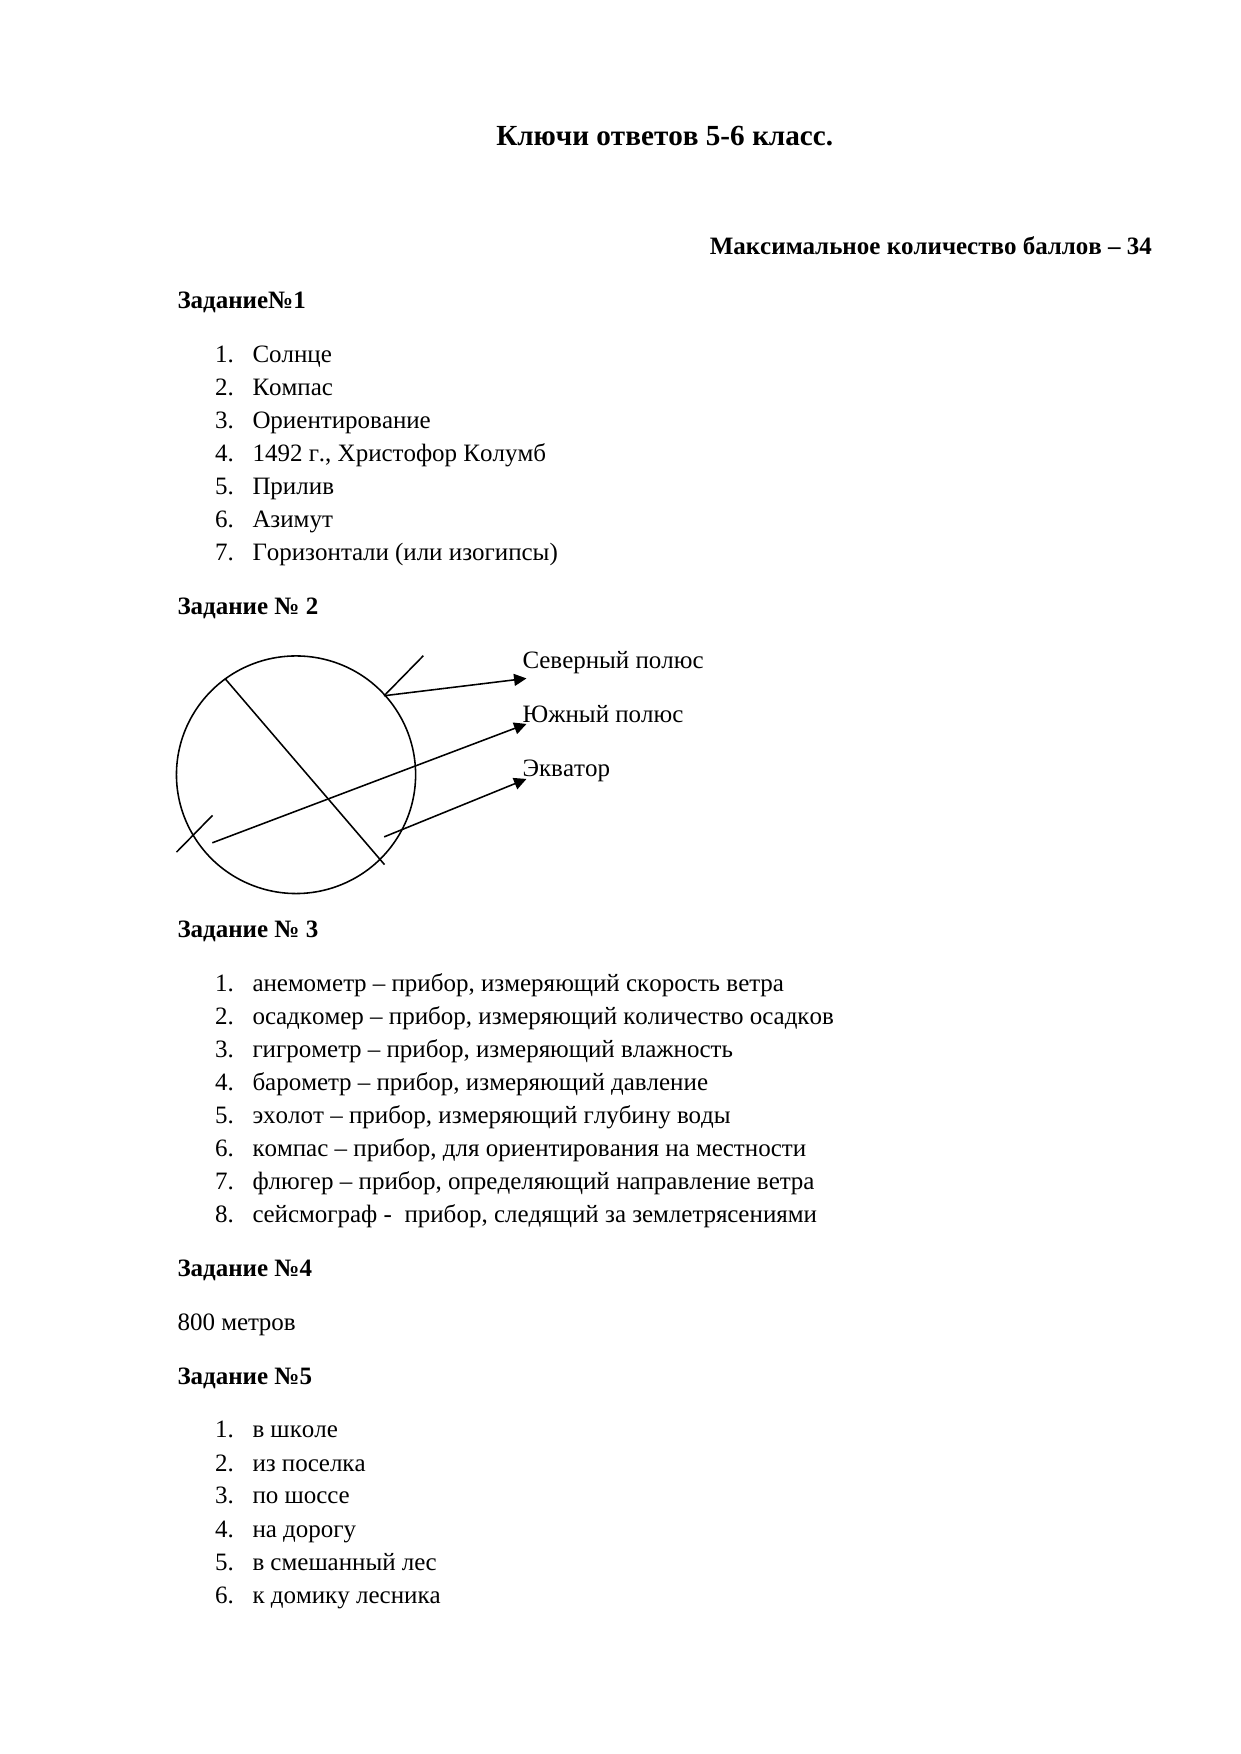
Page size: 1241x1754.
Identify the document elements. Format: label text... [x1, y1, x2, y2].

text Максимальное количество баллов – 34 [177, 231, 1152, 260]
list флюгер – прибор, определяющий направление ветра [215, 1166, 1152, 1195]
text Задание № 3 [177, 914, 1152, 943]
list сейсмограф - прибор, следящий за землетрясениями [215, 1199, 1152, 1228]
text Южный полюс [177, 699, 202, 727]
text Южный полюс [391, 699, 1152, 727]
text Задание № 2 [177, 591, 1152, 620]
list компас – прибор, для ориентирования на местности [215, 1133, 1152, 1162]
text Ключи ответов 5-6 класс. [177, 118, 1152, 152]
list Ориентирование [215, 405, 1152, 434]
text Экватор [417, 753, 1152, 781]
list ., Христофор Колумб [215, 438, 1152, 467]
list в школе [215, 1414, 1152, 1443]
list на дорогу [215, 1514, 1152, 1542]
list анемометр – прибор, измеряющий скорость ветра [215, 968, 1152, 997]
list в смешанный лес [215, 1547, 1152, 1575]
list гигрометр – прибор, измеряющий влажность [215, 1034, 1152, 1063]
text Задание №4 [177, 1253, 1152, 1282]
list Горизонтали (или изогипсы) [215, 537, 1152, 566]
list к домику лесника [215, 1580, 1152, 1608]
list эхолот – прибор, измеряющий глубину воды [215, 1100, 1152, 1129]
text Задание №5 [177, 1361, 1152, 1389]
list Прилив [215, 471, 1152, 500]
list осадкомер – прибор, измеряющий количество осадков [215, 1001, 1152, 1030]
list из поселка [215, 1448, 1152, 1476]
list Азимут [215, 504, 1152, 533]
list по шоссе [215, 1481, 1152, 1509]
text Задание№1 [177, 285, 1152, 314]
text Северный полюс [177, 645, 1152, 674]
list барометр – прибор, измеряющий давление [215, 1067, 1152, 1096]
list Компас [215, 372, 1152, 401]
list Солнце [215, 339, 1152, 368]
